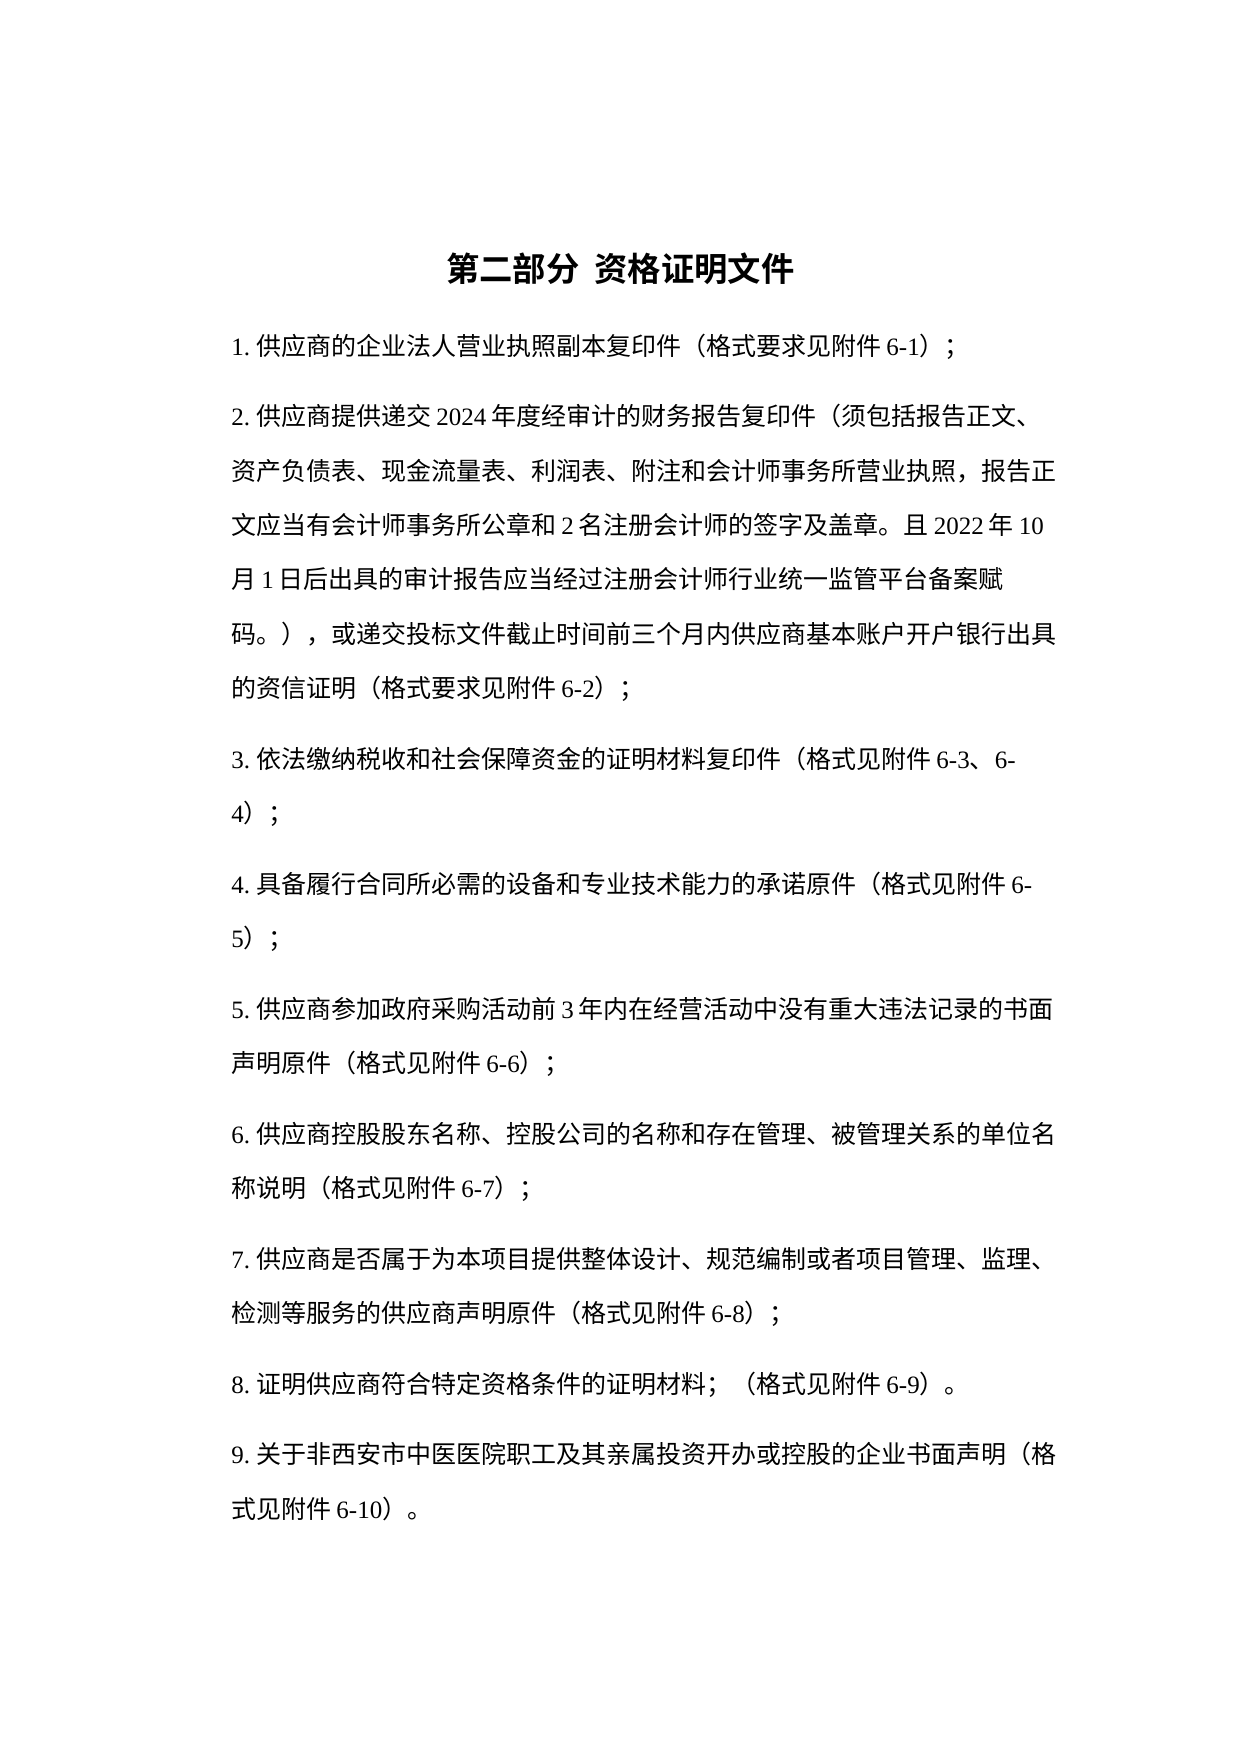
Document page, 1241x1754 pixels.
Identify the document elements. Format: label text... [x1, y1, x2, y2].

text 2. 供应商提供递交2024年度经审计的财务报告复印件（须包括报告正文、资产负债表、现金流量表、利润表、附注和会计师事务所营业执照，报告正文应当有会计师事务所公章和2名注册会计师的签字及盖章。且2022年10月1日后出具的审计报告应当经过注册会计师行业统一监管平台备案赋码。），或递交投标文件截止时间前三个月内供应商基本账户开户银行出具的资信证明（格式要求见附件6-2）； [231, 397, 1059, 705]
text 1. 供应商的企业法人营业执照副本复印件（格式要求见附件6-1）； [231, 326, 1059, 362]
text 5. 供应商参加政府采购活动前3年内在经营活动中没有重大违法记录的书面声明原件（格式见附件6-6）； [231, 989, 1059, 1080]
text 3. 依法缴纳税收和社会保障资金的证明材料复印件（格式见附件6-3、6-4）； [231, 739, 1059, 830]
text 第二部分 资格证明文件 [187, 234, 1053, 299]
text 8. 证明供应商符合特定资格条件的证明材料；（格式见附件6-9）。 [231, 1364, 1059, 1401]
text 4. 具备履行合同所必需的设备和专业技术能力的承诺原件（格式见附件6-5）； [231, 864, 1059, 955]
text 7. 供应商是否属于为本项目提供整体设计、规范编制或者项目管理、监理、检测等服务的供应商声明原件（格式见附件6-8）； [231, 1239, 1059, 1330]
text 9. 关于非西安市中医医院职工及其亲属投资开办或控股的企业书面声明（格式见附件6-10）。 [231, 1435, 1059, 1526]
text 6. 供应商控股股东名称、控股公司的名称和存在管理、被管理关系的单位名称说明（格式见附件6-7）； [231, 1114, 1059, 1205]
